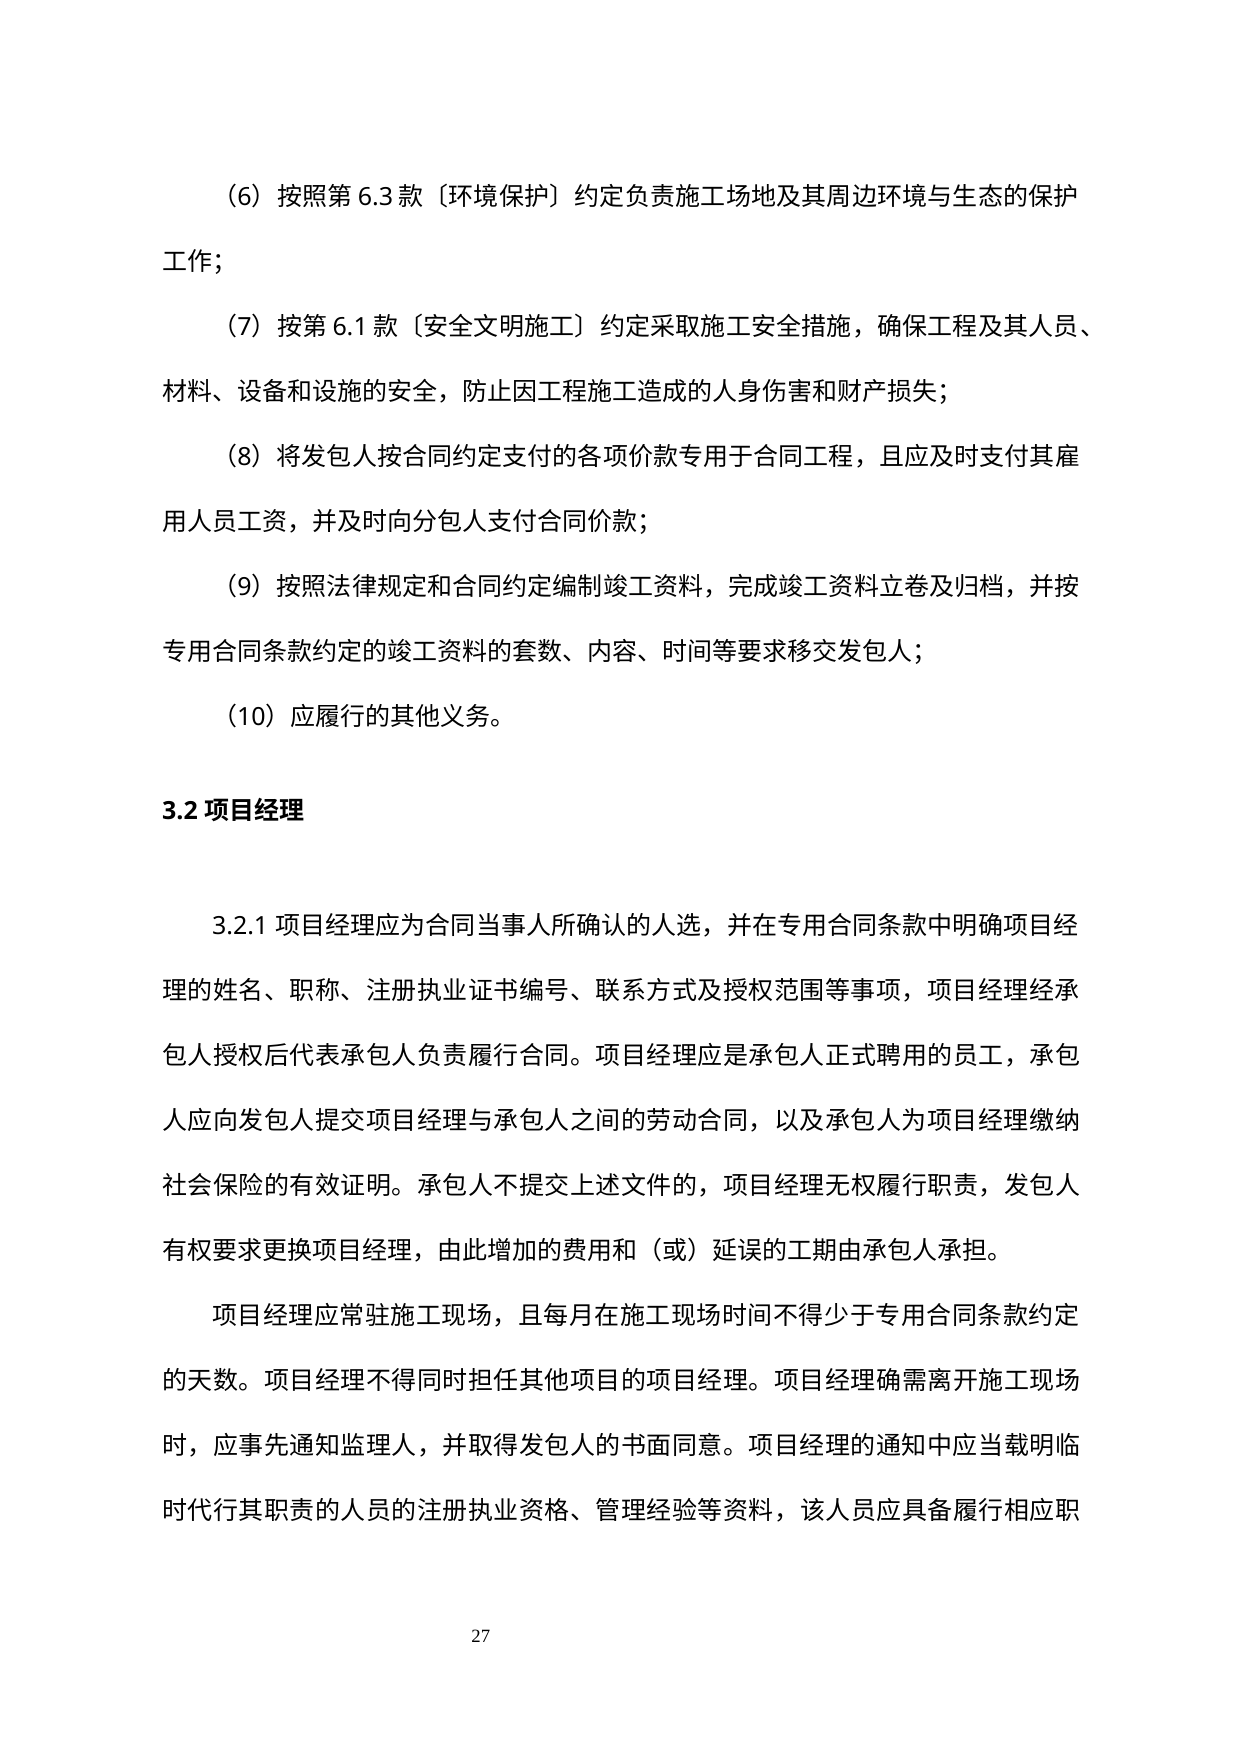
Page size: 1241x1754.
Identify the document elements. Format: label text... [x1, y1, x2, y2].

text （8）将发包人按合同约定支付的各项价款专用于合同工程，且应及时支付其雇用人员工资，并及时向分包人支付合同价款； [162, 422, 1081, 552]
text （10）应履行的其他义务。 [162, 682, 1081, 747]
text （7）按第6.1款〔安全文明施工〕约定采取施工安全措施，确保工程及其人员、材料、设备和设施的安全，防止因工程施工造成的人身伤害和财产损失； [162, 292, 1081, 422]
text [162, 1281, 1081, 1541]
text （6）按照第6.3款〔环境保护〕约定负责施工场地及其周边环境与生态的保护工作； [162, 162, 1081, 292]
text （9）按照法律规定和合同约定编制竣工资料，完成竣工资料立卷及归档，并按专用合同条款约定的竣工资料的套数、内容、时间等要求移交发包人； [162, 552, 1081, 682]
text 3.2 项目经理 [162, 776, 1081, 841]
text 3.2.1 项目经理应为合同当事人所确认的人选，并在专用合同条款中明确项目经理的姓名、职称、注册执业证书编号、联系方式及授权范围等事项，项目经理经承包人授权后代表承包人负责履行合同。项目经理应是承包人正式聘用的员工，承包人应向发包人提交项目经理与承包人之间的劳动合同，以及承包人为项目经理缴纳社会保险的有效证明。承包人不提交上述文件的，项目经理无权履行职责，发包人有权要求更换项目经理，由此增加的费用和（或）延误的工期由承包人承担。 [162, 891, 1081, 1281]
